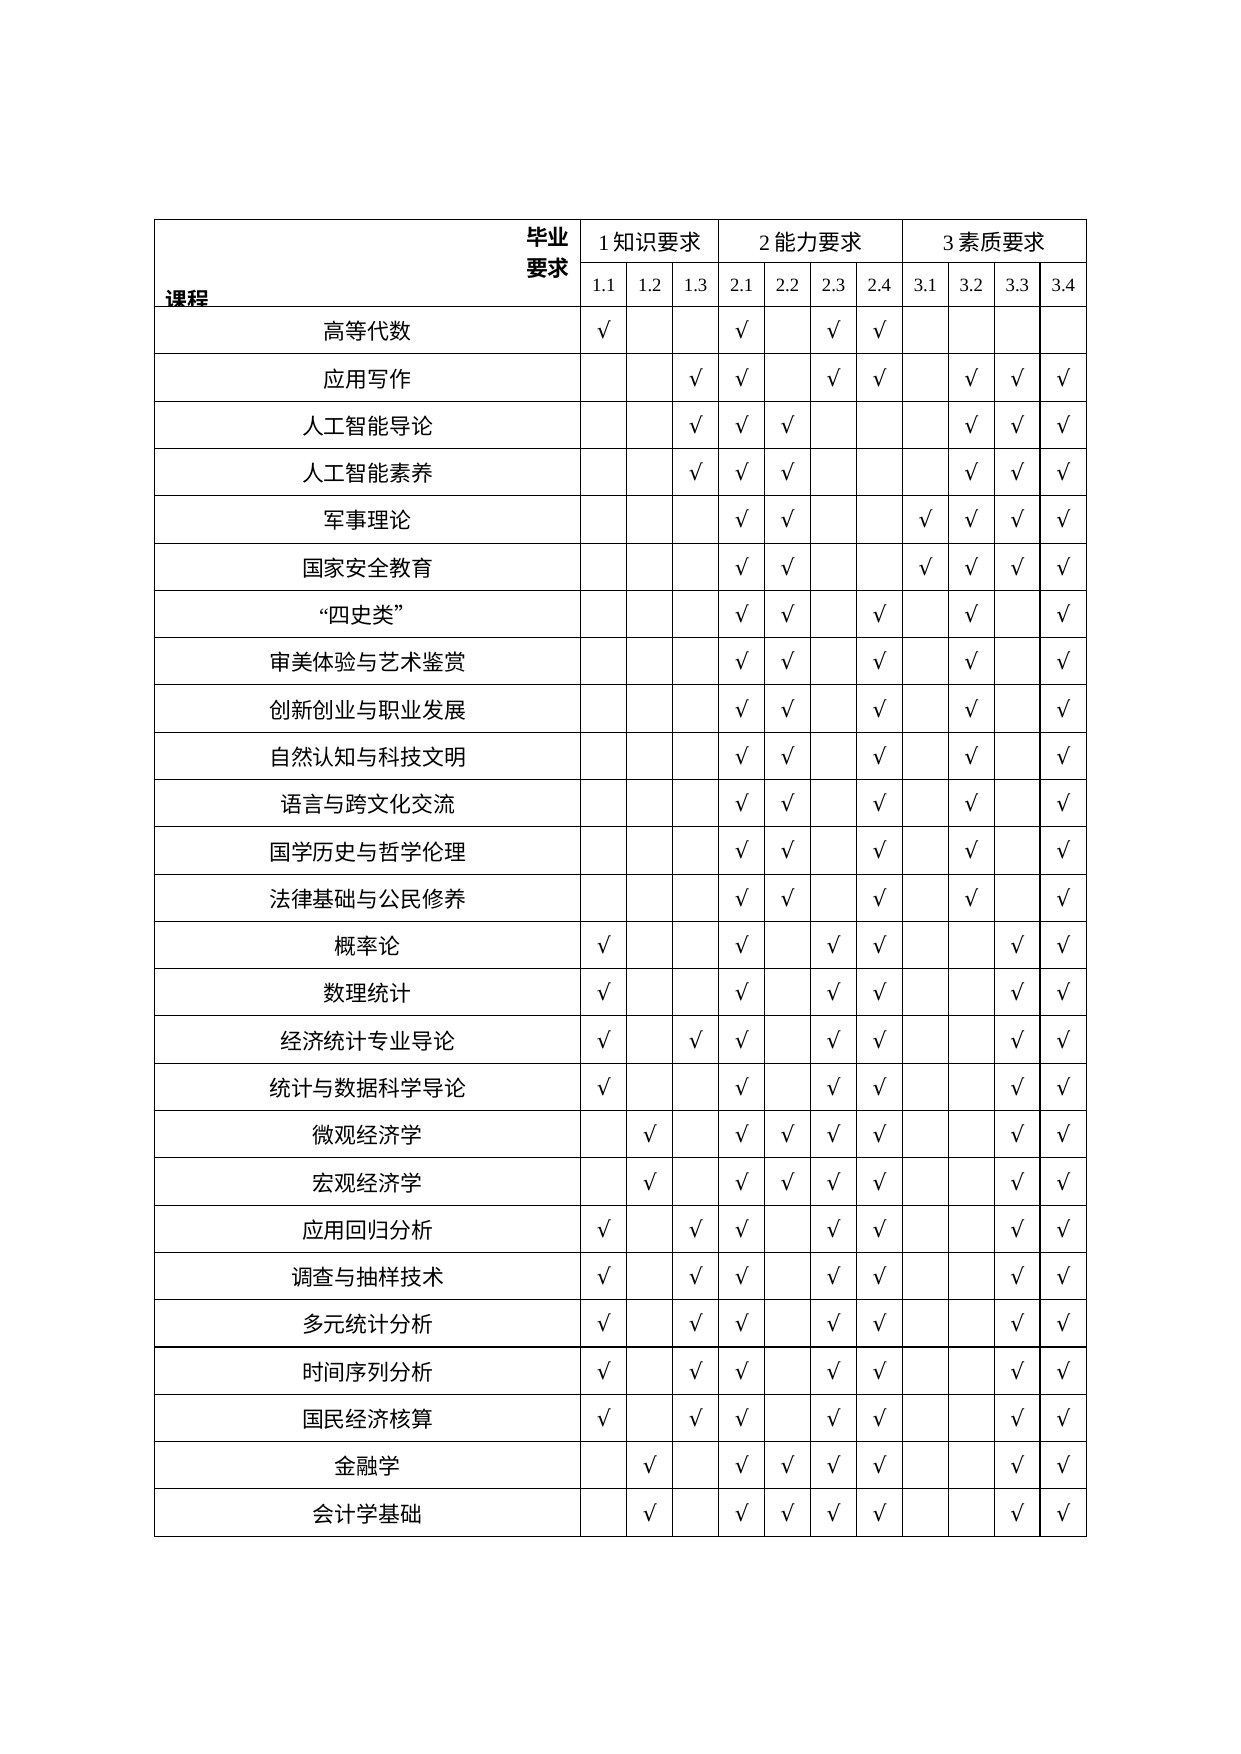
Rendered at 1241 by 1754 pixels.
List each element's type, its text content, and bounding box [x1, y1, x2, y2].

table_cell [857, 496, 902, 542]
table_cell √ [1041, 1111, 1086, 1157]
table_cell [627, 875, 672, 921]
table_cell √ [811, 1300, 856, 1346]
table_cell [903, 875, 948, 921]
table_cell √ [811, 1348, 856, 1394]
table_cell [949, 1206, 994, 1252]
table_cell [673, 638, 718, 684]
table_cell [903, 733, 948, 779]
table_cell √ [811, 1442, 856, 1488]
table_cell √ [1041, 402, 1086, 448]
table_cell √ [949, 402, 994, 448]
table_cell √ [673, 402, 718, 448]
table_cell 2.4 [857, 263, 902, 306]
table_cell [581, 544, 626, 590]
table_cell “四史类” [155, 591, 580, 637]
table_cell [857, 402, 902, 448]
table_cell [949, 969, 994, 1015]
table_cell √ [1041, 875, 1086, 921]
table_cell 经济统计专业导论 [155, 1016, 580, 1063]
table_cell 3.3 [995, 263, 1039, 306]
table_cell [949, 1253, 994, 1299]
table_cell [581, 1489, 626, 1536]
table_cell [903, 449, 948, 495]
table_cell √ [1041, 1158, 1086, 1204]
table_cell √ [995, 544, 1039, 590]
table_cell √ [949, 544, 994, 590]
table_cell √ [811, 1395, 856, 1441]
table_cell [903, 1064, 948, 1110]
table_cell √ [719, 1064, 764, 1110]
table_cell [811, 496, 856, 542]
table_cell √ [857, 591, 902, 637]
table_cell √ [719, 1158, 764, 1204]
table_cell [581, 496, 626, 542]
table_cell [995, 733, 1039, 779]
table_cell [627, 544, 672, 590]
table_cell 3.2 [949, 263, 994, 306]
table_cell 概率论 [155, 922, 580, 968]
table_cell √ [627, 1442, 672, 1488]
table_cell √ [995, 922, 1039, 968]
table_cell √ [673, 1253, 718, 1299]
table_cell [765, 1016, 810, 1063]
table_cell √ [995, 354, 1039, 401]
table_cell √ [995, 1442, 1039, 1488]
table_cell 国民经济核算 [155, 1395, 580, 1441]
table_cell [581, 875, 626, 921]
table_cell √ [581, 969, 626, 1015]
table_cell [949, 922, 994, 968]
table_cell [765, 1300, 810, 1346]
table_cell √ [765, 685, 810, 732]
table_cell √ [1041, 1442, 1086, 1488]
table_cell √ [581, 1253, 626, 1299]
table_cell √ [949, 875, 994, 921]
table_cell [627, 1300, 672, 1346]
table_cell [903, 307, 948, 353]
table_cell √ [857, 307, 902, 353]
table_cell [581, 827, 626, 873]
table_cell [903, 1395, 948, 1441]
table_cell [903, 1489, 948, 1536]
table_cell 高等代数 [155, 307, 580, 353]
table_cell [673, 685, 718, 732]
table_cell √ [857, 1253, 902, 1299]
table_cell [673, 544, 718, 590]
table_cell [673, 1489, 718, 1536]
table_cell [903, 780, 948, 826]
table_cell [949, 1489, 994, 1536]
table_cell √ [719, 1442, 764, 1488]
table_cell √ [949, 591, 994, 637]
table_cell √ [857, 1206, 902, 1252]
table_cell 1.2 [627, 263, 672, 306]
table_cell √ [857, 1064, 902, 1110]
table_cell √ [719, 969, 764, 1015]
table_cell √ [719, 638, 764, 684]
table_cell √ [857, 1489, 902, 1536]
table_cell √ [949, 449, 994, 495]
table_cell [673, 969, 718, 1015]
table_cell [903, 1348, 948, 1394]
table_cell √ [581, 307, 626, 353]
table_cell [903, 1111, 948, 1157]
table_cell [627, 1206, 672, 1252]
table_cell √ [1041, 1064, 1086, 1110]
table_cell √ [673, 1016, 718, 1063]
table_cell √ [811, 1489, 856, 1536]
table_cell [627, 827, 672, 873]
table_cell √ [811, 1206, 856, 1252]
table_cell √ [719, 591, 764, 637]
table_cell [811, 544, 856, 590]
table_cell √ [719, 496, 764, 542]
table_cell [673, 780, 718, 826]
table_cell [673, 591, 718, 637]
table_cell 2.3 [811, 263, 856, 306]
table_cell 军事理论 [155, 496, 580, 542]
table_cell √ [719, 922, 764, 968]
table_cell √ [719, 354, 764, 401]
table_cell √ [1041, 591, 1086, 637]
table_cell 多元统计分析 [155, 1300, 580, 1346]
table_cell 2.2 [765, 263, 810, 306]
table_cell √ [857, 1016, 902, 1063]
table_cell √ [811, 1064, 856, 1110]
table_cell [627, 307, 672, 353]
table_cell √ [1041, 1206, 1086, 1252]
table_cell [627, 496, 672, 542]
table_cell 应用回归分析 [155, 1206, 580, 1252]
table_cell √ [627, 1111, 672, 1157]
table_cell √ [673, 1348, 718, 1394]
table_cell 数理统计 [155, 969, 580, 1015]
table_cell √ [765, 875, 810, 921]
table_cell √ [765, 638, 810, 684]
table_cell [903, 1300, 948, 1346]
table_cell [673, 1111, 718, 1157]
table_cell 3.1 [903, 263, 948, 306]
table_cell 应用写作 [155, 354, 580, 401]
table_cell √ [857, 827, 902, 873]
table_cell [811, 827, 856, 873]
table_cell [673, 733, 718, 779]
table_cell [949, 1395, 994, 1441]
table_cell √ [1041, 827, 1086, 873]
table_cell [627, 922, 672, 968]
table_cell √ [719, 733, 764, 779]
table_cell √ [719, 685, 764, 732]
table_cell √ [811, 1016, 856, 1063]
table_cell [627, 1395, 672, 1441]
table_cell [857, 544, 902, 590]
table_cell [673, 875, 718, 921]
table_cell √ [995, 449, 1039, 495]
table_cell [811, 875, 856, 921]
table_cell √ [719, 1348, 764, 1394]
table_cell √ [995, 1064, 1039, 1110]
table_cell √ [995, 1489, 1039, 1536]
table_cell [995, 591, 1039, 637]
table_cell √ [765, 1111, 810, 1157]
table_cell [673, 307, 718, 353]
table_cell √ [719, 780, 764, 826]
table_cell [765, 1064, 810, 1110]
table_cell [949, 1158, 994, 1204]
table_cell √ [857, 1300, 902, 1346]
table_cell √ [995, 496, 1039, 542]
table_cell √ [719, 1395, 764, 1441]
table_cell √ [765, 1442, 810, 1488]
table_cell √ [765, 733, 810, 779]
table_cell √ [765, 1489, 810, 1536]
table_cell √ [1041, 1016, 1086, 1063]
table_cell √ [719, 1253, 764, 1299]
table_cell √ [995, 1206, 1039, 1252]
table_cell [673, 1158, 718, 1204]
table_cell √ [719, 827, 764, 873]
table_header 3素质要求 [903, 220, 1086, 262]
table_cell √ [765, 402, 810, 448]
table_cell 3.4 [1041, 263, 1086, 306]
table_cell [995, 638, 1039, 684]
table_cell [995, 780, 1039, 826]
table_cell √ [765, 1158, 810, 1204]
table_cell [581, 685, 626, 732]
table_cell [627, 591, 672, 637]
table_cell √ [719, 1206, 764, 1252]
table_cell √ [673, 1395, 718, 1441]
table_cell 审美体验与艺术鉴赏 [155, 638, 580, 684]
table_cell 调查与抽样技术 [155, 1253, 580, 1299]
table_cell 2.1 [719, 263, 764, 306]
table_cell √ [1041, 685, 1086, 732]
table_cell [627, 685, 672, 732]
table_cell [949, 1442, 994, 1488]
table_cell √ [995, 1253, 1039, 1299]
table_cell √ [719, 1111, 764, 1157]
table_cell √ [765, 544, 810, 590]
table_cell [903, 1158, 948, 1204]
table_cell [581, 1442, 626, 1488]
table_cell [811, 591, 856, 637]
table_cell √ [857, 685, 902, 732]
table_cell [995, 685, 1039, 732]
table_cell √ [857, 1158, 902, 1204]
table_cell √ [673, 354, 718, 401]
table_cell [627, 354, 672, 401]
table_cell √ [719, 875, 764, 921]
table_cell 微观经济学 [155, 1111, 580, 1157]
table_cell 时间序列分析 [155, 1348, 580, 1394]
table_cell √ [811, 1111, 856, 1157]
table_cell [1041, 307, 1086, 353]
table_cell [673, 496, 718, 542]
table_cell √ [581, 1300, 626, 1346]
table_cell 1.3 [673, 263, 718, 306]
table_cell [811, 780, 856, 826]
table_cell √ [857, 1442, 902, 1488]
table_cell √ [1041, 1300, 1086, 1346]
table_cell [581, 591, 626, 637]
table_cell [903, 402, 948, 448]
table_cell √ [857, 780, 902, 826]
table_cell [811, 449, 856, 495]
table_cell [903, 922, 948, 968]
table_cell √ [811, 307, 856, 353]
table_cell √ [811, 354, 856, 401]
table_cell [903, 1442, 948, 1488]
table_cell [949, 1111, 994, 1157]
table_cell √ [581, 1395, 626, 1441]
table_cell [673, 1442, 718, 1488]
table_cell √ [949, 780, 994, 826]
table_cell √ [581, 922, 626, 968]
table_cell [949, 1300, 994, 1346]
table_cell √ [673, 1300, 718, 1346]
table_cell √ [995, 1300, 1039, 1346]
table_cell 金融学 [155, 1442, 580, 1488]
table_cell [673, 827, 718, 873]
table_cell [995, 827, 1039, 873]
table_cell [627, 1016, 672, 1063]
table_cell 宏观经济学 [155, 1158, 580, 1204]
table_cell [995, 875, 1039, 921]
table_cell [627, 638, 672, 684]
table_cell √ [719, 544, 764, 590]
table_cell √ [1041, 733, 1086, 779]
table_cell √ [949, 685, 994, 732]
table_cell 语言与跨文化交流 [155, 780, 580, 826]
table_cell [627, 780, 672, 826]
table_cell √ [581, 1348, 626, 1394]
table_cell √ [1041, 780, 1086, 826]
table_cell [903, 1016, 948, 1063]
table_cell [627, 402, 672, 448]
table_cell [765, 969, 810, 1015]
table_cell √ [995, 1016, 1039, 1063]
table_header 1知识要求 [581, 220, 718, 262]
table_cell √ [581, 1206, 626, 1252]
table_cell [949, 1016, 994, 1063]
table_cell √ [995, 1158, 1039, 1204]
table_cell [581, 780, 626, 826]
table_cell 人工智能素养 [155, 449, 580, 495]
table_cell √ [581, 1064, 626, 1110]
table_cell √ [673, 1206, 718, 1252]
table_cell √ [765, 780, 810, 826]
table_cell √ [811, 969, 856, 1015]
table_cell √ [719, 402, 764, 448]
table_cell √ [719, 307, 764, 353]
table_cell [627, 733, 672, 779]
table_cell √ [719, 1489, 764, 1536]
table_cell [857, 449, 902, 495]
table_cell √ [857, 1348, 902, 1394]
table_cell 自然认知与科技文明 [155, 733, 580, 779]
table_cell 人工智能导论 [155, 402, 580, 448]
table_cell [903, 685, 948, 732]
table_cell [581, 1158, 626, 1204]
table_cell √ [627, 1158, 672, 1204]
table_cell [811, 685, 856, 732]
table_cell [765, 354, 810, 401]
table_cell [581, 449, 626, 495]
table_cell √ [1041, 969, 1086, 1015]
table_cell √ [995, 1395, 1039, 1441]
table_cell [627, 1348, 672, 1394]
table_cell √ [811, 922, 856, 968]
table_cell 1.1 [581, 263, 626, 306]
table_cell [673, 1064, 718, 1110]
table_cell [903, 827, 948, 873]
table_cell √ [995, 1348, 1039, 1394]
table_cell [903, 1206, 948, 1252]
table_cell √ [903, 544, 948, 590]
table_cell [765, 1253, 810, 1299]
table_cell [903, 638, 948, 684]
table_cell [949, 1348, 994, 1394]
table_cell √ [1041, 1489, 1086, 1536]
table_cell [627, 449, 672, 495]
table_cell √ [949, 827, 994, 873]
table_cell √ [765, 449, 810, 495]
table_cell [995, 307, 1039, 353]
table_cell [949, 1064, 994, 1110]
table_cell √ [765, 827, 810, 873]
table_cell [903, 1253, 948, 1299]
table_cell √ [1041, 1253, 1086, 1299]
table_cell √ [949, 354, 994, 401]
table_cell √ [719, 1016, 764, 1063]
table_cell [765, 922, 810, 968]
table_cell [903, 354, 948, 401]
table_cell [811, 638, 856, 684]
table_cell [673, 922, 718, 968]
table_cell 统计与数据科学导论 [155, 1064, 580, 1110]
table_cell √ [1041, 1395, 1086, 1441]
table_cell √ [581, 1016, 626, 1063]
table_cell [581, 1111, 626, 1157]
table_cell √ [1041, 1348, 1086, 1394]
table_cell [627, 1253, 672, 1299]
table_cell [627, 1064, 672, 1110]
table_cell √ [857, 1111, 902, 1157]
table_cell 法律基础与公民修养 [155, 875, 580, 921]
table_cell 国学历史与哲学伦理 [155, 827, 580, 873]
table_cell √ [1041, 638, 1086, 684]
table_cell [581, 354, 626, 401]
table_cell [581, 733, 626, 779]
table_header 2能力要求 [719, 220, 902, 262]
table_cell √ [673, 449, 718, 495]
table_cell √ [995, 402, 1039, 448]
table_cell √ [1041, 449, 1086, 495]
table_cell √ [857, 875, 902, 921]
table_cell √ [811, 1158, 856, 1204]
table_cell √ [857, 922, 902, 968]
table_cell √ [949, 638, 994, 684]
table_cell [581, 638, 626, 684]
table_cell 创新创业与职业发展 [155, 685, 580, 732]
table_cell √ [627, 1489, 672, 1536]
table_cell [811, 733, 856, 779]
table_cell √ [949, 496, 994, 542]
table_cell √ [1041, 544, 1086, 590]
table_cell √ [857, 969, 902, 1015]
table_cell [581, 402, 626, 448]
table_cell [765, 1348, 810, 1394]
table_cell [765, 1206, 810, 1252]
table_cell 国家安全教育 [155, 544, 580, 590]
table_header 毕业 要求 课程 名称 [155, 220, 580, 306]
table_cell √ [719, 449, 764, 495]
table_cell √ [995, 1111, 1039, 1157]
table_cell √ [857, 638, 902, 684]
table_cell √ [1041, 354, 1086, 401]
table_cell [949, 307, 994, 353]
table_cell √ [719, 1300, 764, 1346]
table_cell √ [765, 591, 810, 637]
table_cell [903, 969, 948, 1015]
table_cell √ [811, 1253, 856, 1299]
table_cell √ [765, 496, 810, 542]
table_cell [811, 402, 856, 448]
table_cell [903, 591, 948, 637]
table_cell [765, 1395, 810, 1441]
table_cell [627, 969, 672, 1015]
table_cell √ [949, 733, 994, 779]
table_cell √ [1041, 922, 1086, 968]
table_cell 会计学基础 [155, 1489, 580, 1536]
table_cell √ [995, 969, 1039, 1015]
table_cell √ [857, 1395, 902, 1441]
table_cell [765, 307, 810, 353]
table_cell √ [857, 733, 902, 779]
table_cell √ [1041, 496, 1086, 542]
table_cell √ [857, 354, 902, 401]
table_cell √ [903, 496, 948, 542]
